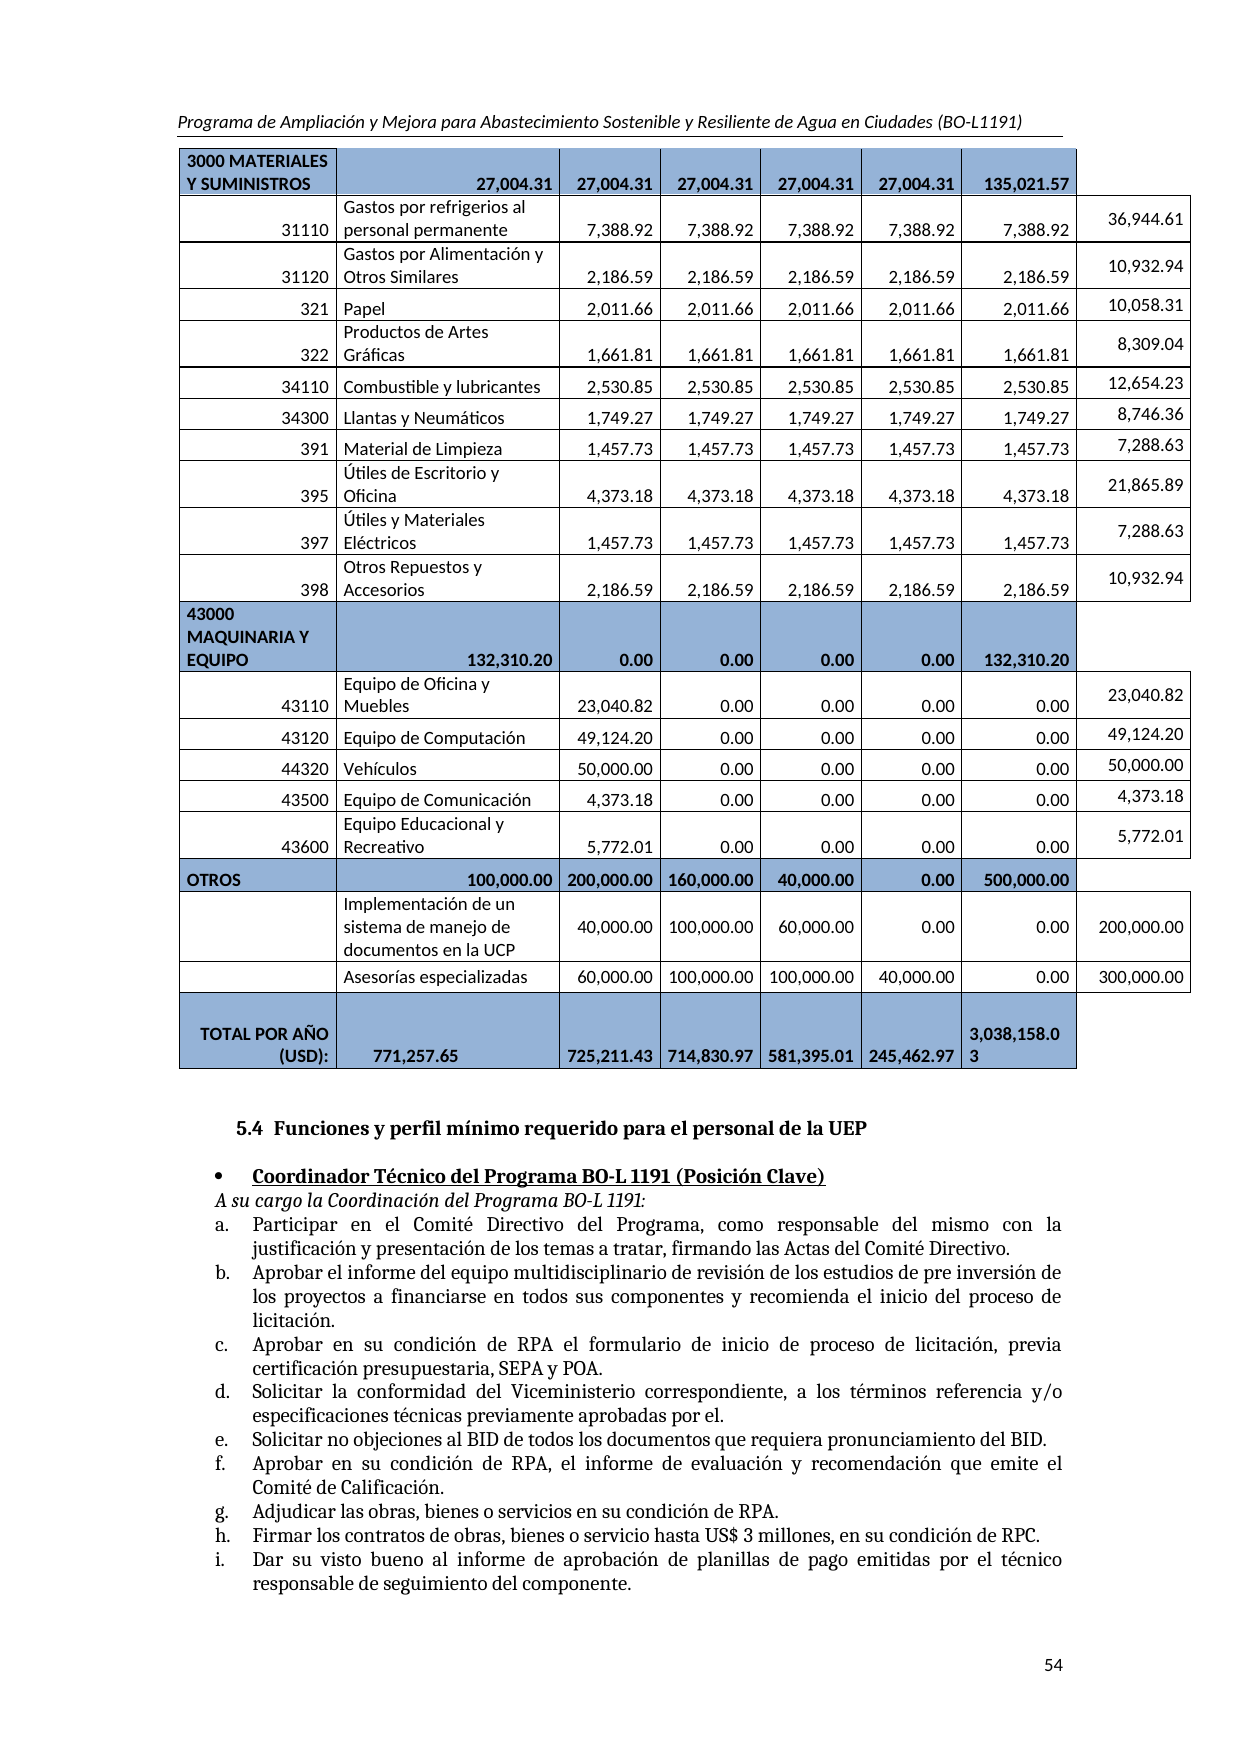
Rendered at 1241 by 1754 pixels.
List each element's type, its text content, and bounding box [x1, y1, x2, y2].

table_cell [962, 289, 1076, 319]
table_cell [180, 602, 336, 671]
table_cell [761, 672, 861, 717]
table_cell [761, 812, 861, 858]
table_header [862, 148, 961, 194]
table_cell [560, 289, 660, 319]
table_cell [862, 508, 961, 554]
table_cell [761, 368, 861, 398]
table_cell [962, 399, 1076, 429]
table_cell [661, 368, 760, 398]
list Participar en el Comité Directivo del Programa, como responsable del mismo con la justificación y presentación de los temas a tratar, firmando las Actas del Comité Directivo. [215, 1212, 1063, 1260]
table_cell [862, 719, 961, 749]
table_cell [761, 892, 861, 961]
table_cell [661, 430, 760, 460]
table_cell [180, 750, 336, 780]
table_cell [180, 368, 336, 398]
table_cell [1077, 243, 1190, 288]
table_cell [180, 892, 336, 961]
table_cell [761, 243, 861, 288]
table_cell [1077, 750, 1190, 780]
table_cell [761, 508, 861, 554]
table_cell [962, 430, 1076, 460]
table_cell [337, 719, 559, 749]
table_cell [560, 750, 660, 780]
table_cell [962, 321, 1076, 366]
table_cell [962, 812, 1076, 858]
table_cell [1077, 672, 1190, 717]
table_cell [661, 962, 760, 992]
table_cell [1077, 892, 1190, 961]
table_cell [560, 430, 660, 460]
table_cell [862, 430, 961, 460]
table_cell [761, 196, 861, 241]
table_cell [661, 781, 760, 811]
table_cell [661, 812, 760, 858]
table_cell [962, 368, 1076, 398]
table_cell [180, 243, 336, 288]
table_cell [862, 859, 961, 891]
text Coordinador Técnico del Programa BO-L 1191 (Posición Clave) [215, 1164, 1063, 1188]
text A su cargo la Coordinación del Programa BO-L 1191: [177, 1188, 1063, 1212]
list Solicitar la conformidad del Viceministerio correspondiente, a los términos referencia y/o especificaciones técnicas previamente aprobadas por el. [215, 1380, 1063, 1428]
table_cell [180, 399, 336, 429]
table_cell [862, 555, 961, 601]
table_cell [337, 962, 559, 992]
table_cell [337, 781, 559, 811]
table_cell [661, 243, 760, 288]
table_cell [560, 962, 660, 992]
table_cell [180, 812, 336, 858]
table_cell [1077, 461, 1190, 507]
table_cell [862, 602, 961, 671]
list Funciones y perfil mínimo requerido para el personal de la UEP [236, 1117, 1063, 1141]
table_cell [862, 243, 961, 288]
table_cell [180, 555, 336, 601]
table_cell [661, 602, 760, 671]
list Adjudicar las obras, bienes o servicios en su condición de RPA. [215, 1500, 1063, 1524]
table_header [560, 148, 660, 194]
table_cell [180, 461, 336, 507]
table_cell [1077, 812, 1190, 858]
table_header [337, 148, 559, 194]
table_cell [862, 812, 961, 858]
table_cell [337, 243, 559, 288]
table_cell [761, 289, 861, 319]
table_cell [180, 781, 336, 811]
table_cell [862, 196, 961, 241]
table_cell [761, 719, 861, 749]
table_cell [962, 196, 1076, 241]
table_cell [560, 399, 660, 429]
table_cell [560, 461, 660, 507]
list Solicitar no objeciones al BID de todos los documentos que requiera pronunciamiento del BID. [215, 1428, 1063, 1452]
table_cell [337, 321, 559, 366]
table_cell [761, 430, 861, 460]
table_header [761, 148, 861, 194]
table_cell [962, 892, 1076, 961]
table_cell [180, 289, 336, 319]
list Dar su visto bueno al informe de aprobación de planillas de pago emitidas por el técnico responsable de seguimiento del componente. [215, 1548, 1063, 1596]
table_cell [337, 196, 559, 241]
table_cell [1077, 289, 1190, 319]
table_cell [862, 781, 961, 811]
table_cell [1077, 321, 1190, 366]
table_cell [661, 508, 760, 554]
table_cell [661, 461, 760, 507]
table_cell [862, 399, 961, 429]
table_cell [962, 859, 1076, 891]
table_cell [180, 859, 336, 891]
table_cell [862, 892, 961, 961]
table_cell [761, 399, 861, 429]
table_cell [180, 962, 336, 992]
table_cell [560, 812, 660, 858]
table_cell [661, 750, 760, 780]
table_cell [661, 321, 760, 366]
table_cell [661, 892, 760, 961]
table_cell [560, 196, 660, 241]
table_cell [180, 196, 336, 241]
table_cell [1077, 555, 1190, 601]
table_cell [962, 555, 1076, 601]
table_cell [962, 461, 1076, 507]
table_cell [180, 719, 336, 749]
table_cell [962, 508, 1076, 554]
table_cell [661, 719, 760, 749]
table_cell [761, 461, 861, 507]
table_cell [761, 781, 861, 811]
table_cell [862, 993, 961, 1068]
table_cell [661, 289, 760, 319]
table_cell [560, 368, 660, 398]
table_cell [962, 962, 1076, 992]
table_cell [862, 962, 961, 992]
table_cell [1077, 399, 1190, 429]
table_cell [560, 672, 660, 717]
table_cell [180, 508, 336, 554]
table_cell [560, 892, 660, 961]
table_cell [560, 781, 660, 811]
list Aprobar en su condición de RPA, el informe de evaluación y recomendación que emite el Comité de Calificación. [215, 1452, 1063, 1500]
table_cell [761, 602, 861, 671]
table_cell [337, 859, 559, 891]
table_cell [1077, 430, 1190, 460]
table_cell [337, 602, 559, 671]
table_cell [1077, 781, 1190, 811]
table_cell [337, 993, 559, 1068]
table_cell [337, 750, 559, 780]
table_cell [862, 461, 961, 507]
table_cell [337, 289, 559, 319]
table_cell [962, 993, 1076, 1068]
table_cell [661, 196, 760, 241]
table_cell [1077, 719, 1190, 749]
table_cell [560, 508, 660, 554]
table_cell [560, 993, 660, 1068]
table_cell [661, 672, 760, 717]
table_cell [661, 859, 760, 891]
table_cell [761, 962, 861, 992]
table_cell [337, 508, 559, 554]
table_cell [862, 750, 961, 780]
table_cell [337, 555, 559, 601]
list Aprobar el informe del equipo multidisciplinario de revisión de los estudios de pre inversión de los proyectos a financiarse en todos sus componentes y recomienda el inicio del proceso de licitación. [215, 1260, 1063, 1332]
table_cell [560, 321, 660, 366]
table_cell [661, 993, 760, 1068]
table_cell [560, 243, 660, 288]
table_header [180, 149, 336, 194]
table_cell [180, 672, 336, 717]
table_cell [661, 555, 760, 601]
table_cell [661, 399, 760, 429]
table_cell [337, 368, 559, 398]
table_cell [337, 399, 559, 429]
list Aprobar en su condición de RPA el formulario de inicio de proceso de licitación, previa certificación presupuestaria, SEPA y POA. [215, 1332, 1063, 1380]
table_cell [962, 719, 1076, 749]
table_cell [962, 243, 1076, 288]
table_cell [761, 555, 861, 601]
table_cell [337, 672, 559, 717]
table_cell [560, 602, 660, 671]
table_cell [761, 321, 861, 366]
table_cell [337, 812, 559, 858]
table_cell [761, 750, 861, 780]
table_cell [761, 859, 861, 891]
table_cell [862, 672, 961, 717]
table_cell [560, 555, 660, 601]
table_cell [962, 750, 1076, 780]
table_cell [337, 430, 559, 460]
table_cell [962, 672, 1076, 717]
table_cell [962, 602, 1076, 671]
list Firmar los contratos de obras, bienes o servicio hasta US$ 3 millones, en su condición de RPC. [215, 1524, 1063, 1548]
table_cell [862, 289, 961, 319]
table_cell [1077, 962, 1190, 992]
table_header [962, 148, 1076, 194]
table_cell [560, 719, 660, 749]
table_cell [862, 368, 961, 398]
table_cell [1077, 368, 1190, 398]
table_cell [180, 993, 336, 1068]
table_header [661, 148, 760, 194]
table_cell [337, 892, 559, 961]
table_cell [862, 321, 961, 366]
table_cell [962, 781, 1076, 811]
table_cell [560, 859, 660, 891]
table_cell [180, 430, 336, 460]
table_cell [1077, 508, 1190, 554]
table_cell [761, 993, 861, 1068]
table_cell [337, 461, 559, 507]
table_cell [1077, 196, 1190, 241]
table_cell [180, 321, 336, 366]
